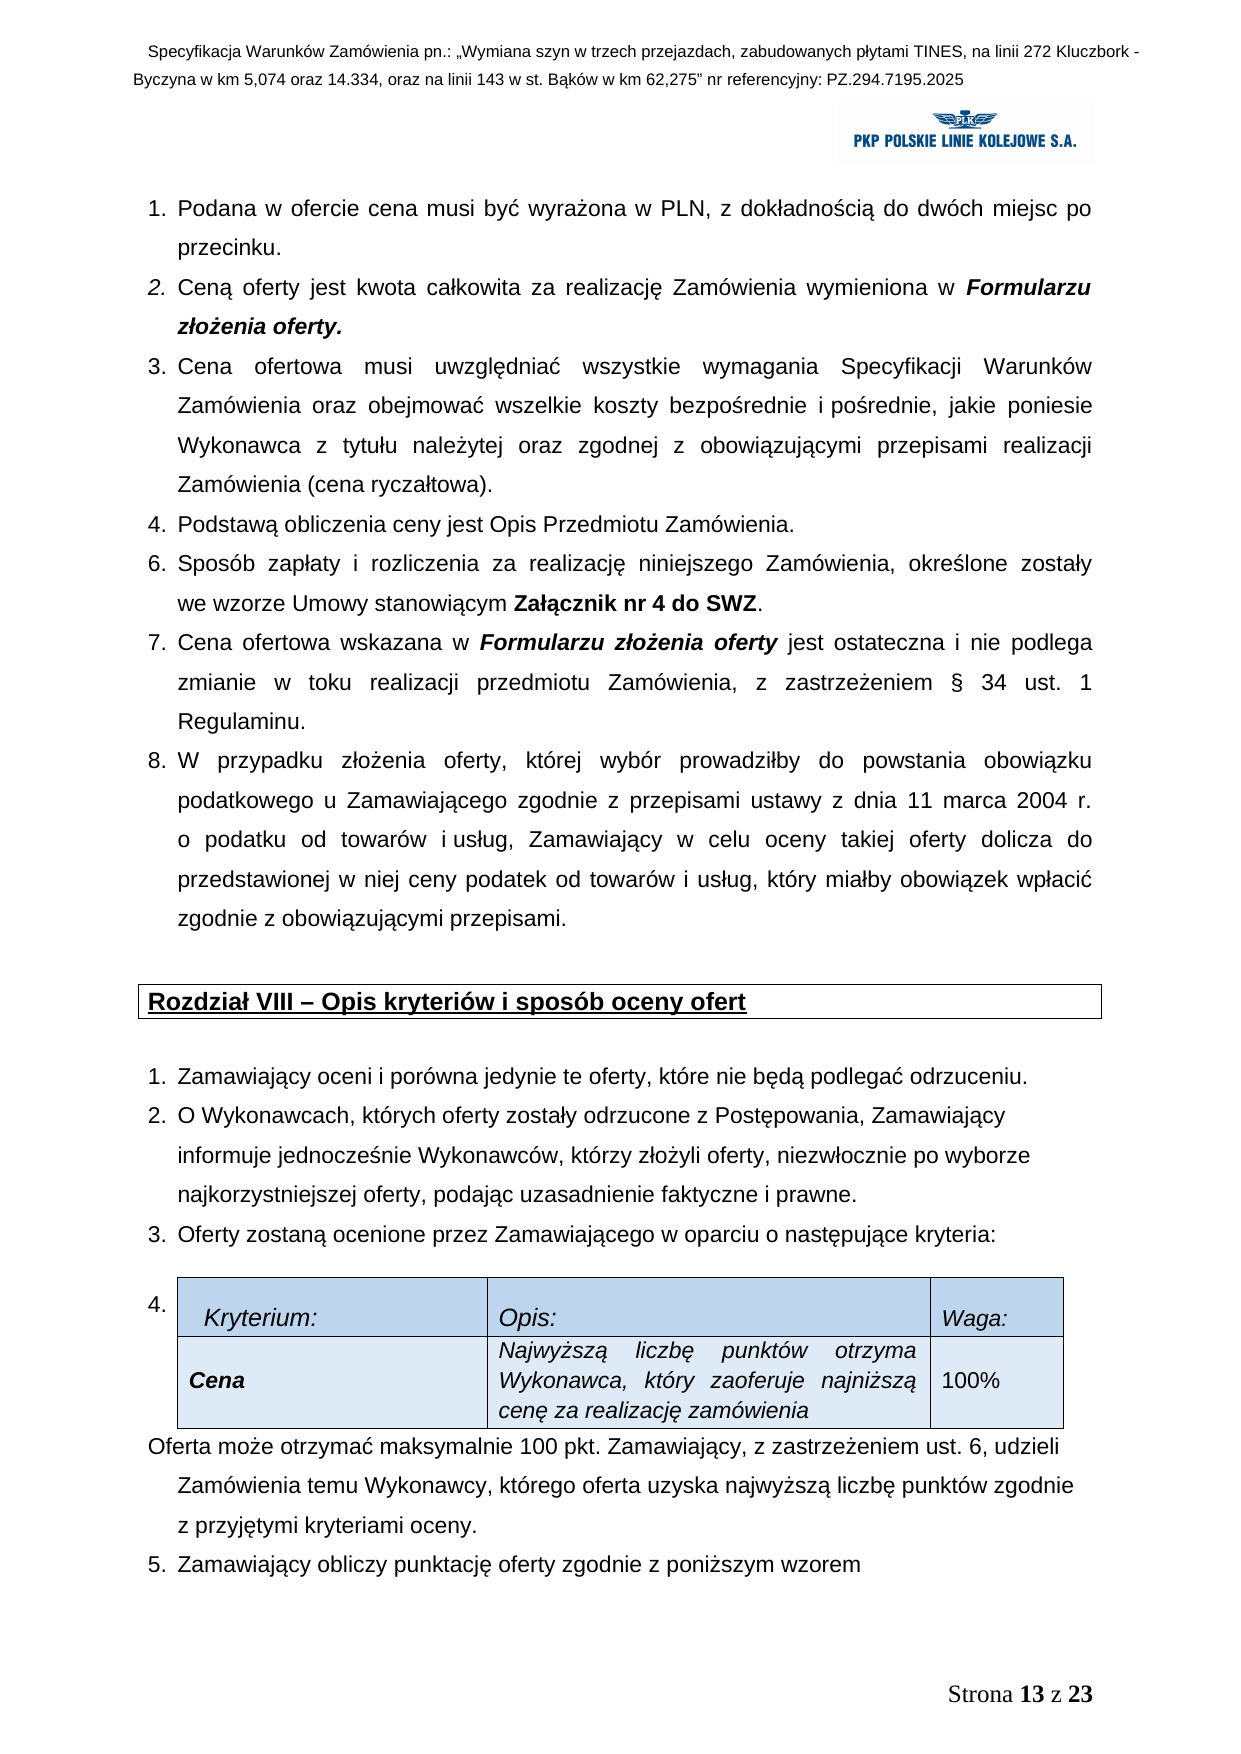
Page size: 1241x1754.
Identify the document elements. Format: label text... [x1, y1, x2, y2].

table_header Opis: [488, 1278, 930, 1336]
table_header Kryterium: [178, 1278, 487, 1336]
text Rozdział VIII – Opis kryteriów i sposób oceny ofert [139, 985, 1101, 1018]
list Ceną oferty jest kwota całkowita za realizację Zamówienia wymieniona w Formularzu złożenia oferty. [148, 274, 1093, 339]
table_cell 100% [931, 1337, 1063, 1428]
list Podana w ofercie cena musi być wyrażona w PLN, z dokładnością do dwóch miejsc po przecinku. [148, 195, 1093, 261]
text 8. W przypadku złożenia oferty, której wybór prowadziłby do powstania obowiązku podatkowego u Zamawiającego zgodnie z przepisami ustawy z dnia 11 marca 2004 r. o podatku od towarów i usług, Zamawiający w celu oceny takiej oferty dolicza do przedstawionej w niej ceny podatek od towarów i usług, który miałby obowiązek wpłacić zgodnie z obowiązującymi przepisami. [148, 747, 1093, 932]
list Oferty zostaną ocenione przez Zamawiającego w oparciu o następujące kryteria: [148, 1221, 1093, 1247]
text 7. Cena ofertowa wskazana w Formularzu złożenia oferty jest ostateczna i nie podlega zmianie w toku realizacji przedmiotu Zamówienia, z zastrzeżeniem § 34 ust. 1 Regulaminu. [148, 629, 1093, 734]
list O Wykonawcach, których oferty zostały odrzucone z Postępowania, Zamawiający informuje jednocześnie Wykonawców, którzy złożyli oferty, niezwłocznie po wyborze najkorzystniejszej oferty, podając uzasadnienie faktyczne i prawne. [148, 1102, 1093, 1208]
list Zamawiający oceni i porówna jedynie te oferty, które nie będą podlegać odrzuceniu. [148, 1063, 1093, 1089]
table_cell Cena [178, 1337, 487, 1428]
list Zamawiający obliczy punktację oferty zgodnie z poniższym wzorem [148, 1551, 1093, 1578]
table_header Waga: [931, 1278, 1063, 1336]
list Oferta może otrzymać maksymalnie 100 pkt. Zamawiający, z zastrzeżeniem ust. 6, udzieli Zamówienia temu Wykonawcy, którego oferta uzyska najwyższą liczbę punktów zgodnie z przyjętymi kryteriami oceny. [148, 1291, 1093, 1538]
text 6. Sposób zapłaty i rozliczenia za realizację niniejszego Zamówienia, określone zostały we wzorze Umowy stanowiącym Załącznik nr 4 do SWZ. [148, 550, 1093, 616]
list Cena ofertowa musi uwzględniać wszystkie wymagania Specyfikacji Warunków Zamówienia oraz obejmować wszelkie koszty bezpośrednie i pośrednie, jakie poniesie Wykonawca z tytułu należytej oraz zgodnej z obowiązującymi przepisami realizacji Zamówienia (cena ryczałtowa). [148, 353, 1093, 497]
picture [837, 98, 1093, 165]
table_cell Najwyższą liczbę punktów otrzyma Wykonawca, który zaoferuje najniższą cenę za realizację zamówienia [488, 1337, 930, 1428]
list Podstawą obliczenia ceny jest Opis Przedmiotu Zamówienia. [148, 511, 1093, 537]
